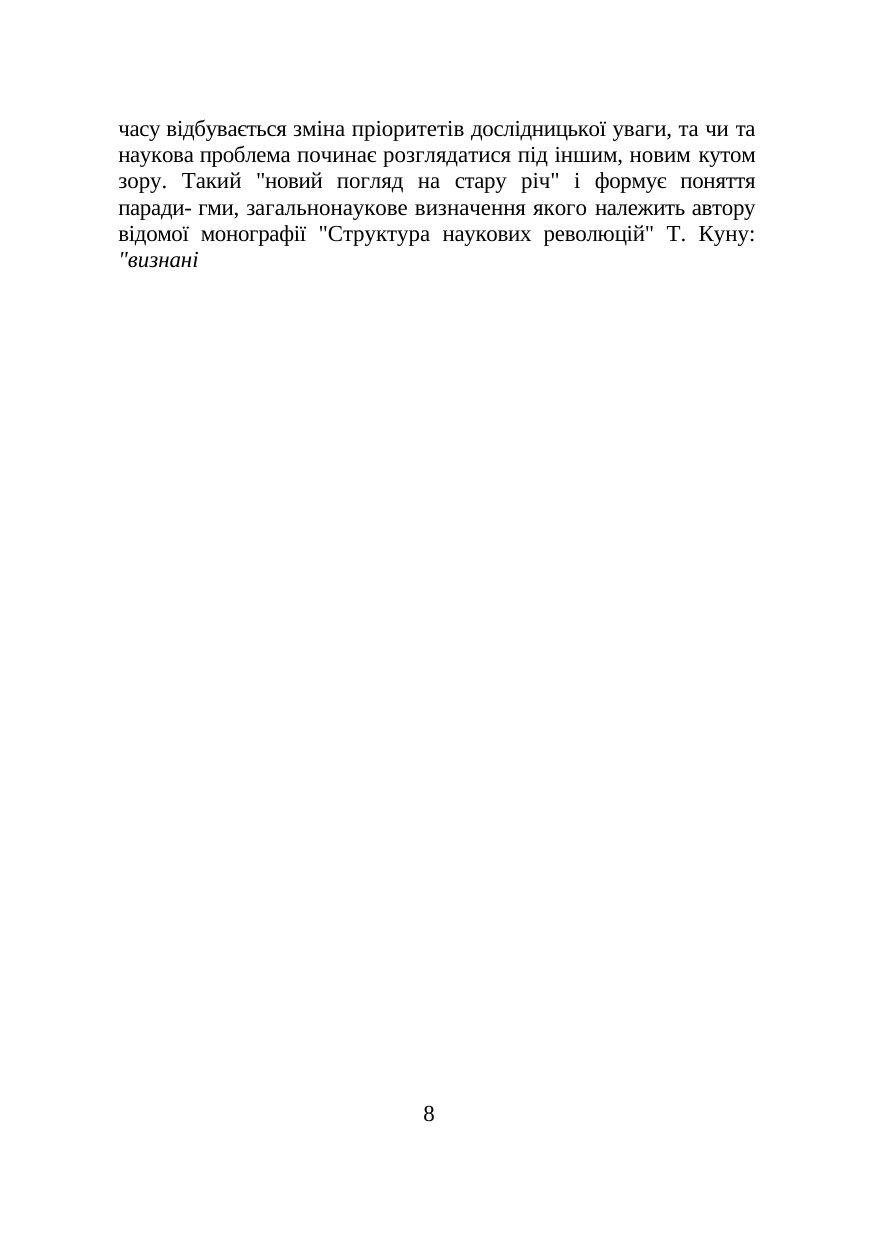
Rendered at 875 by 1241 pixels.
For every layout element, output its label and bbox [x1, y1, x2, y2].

text [118, 114, 756, 273]
